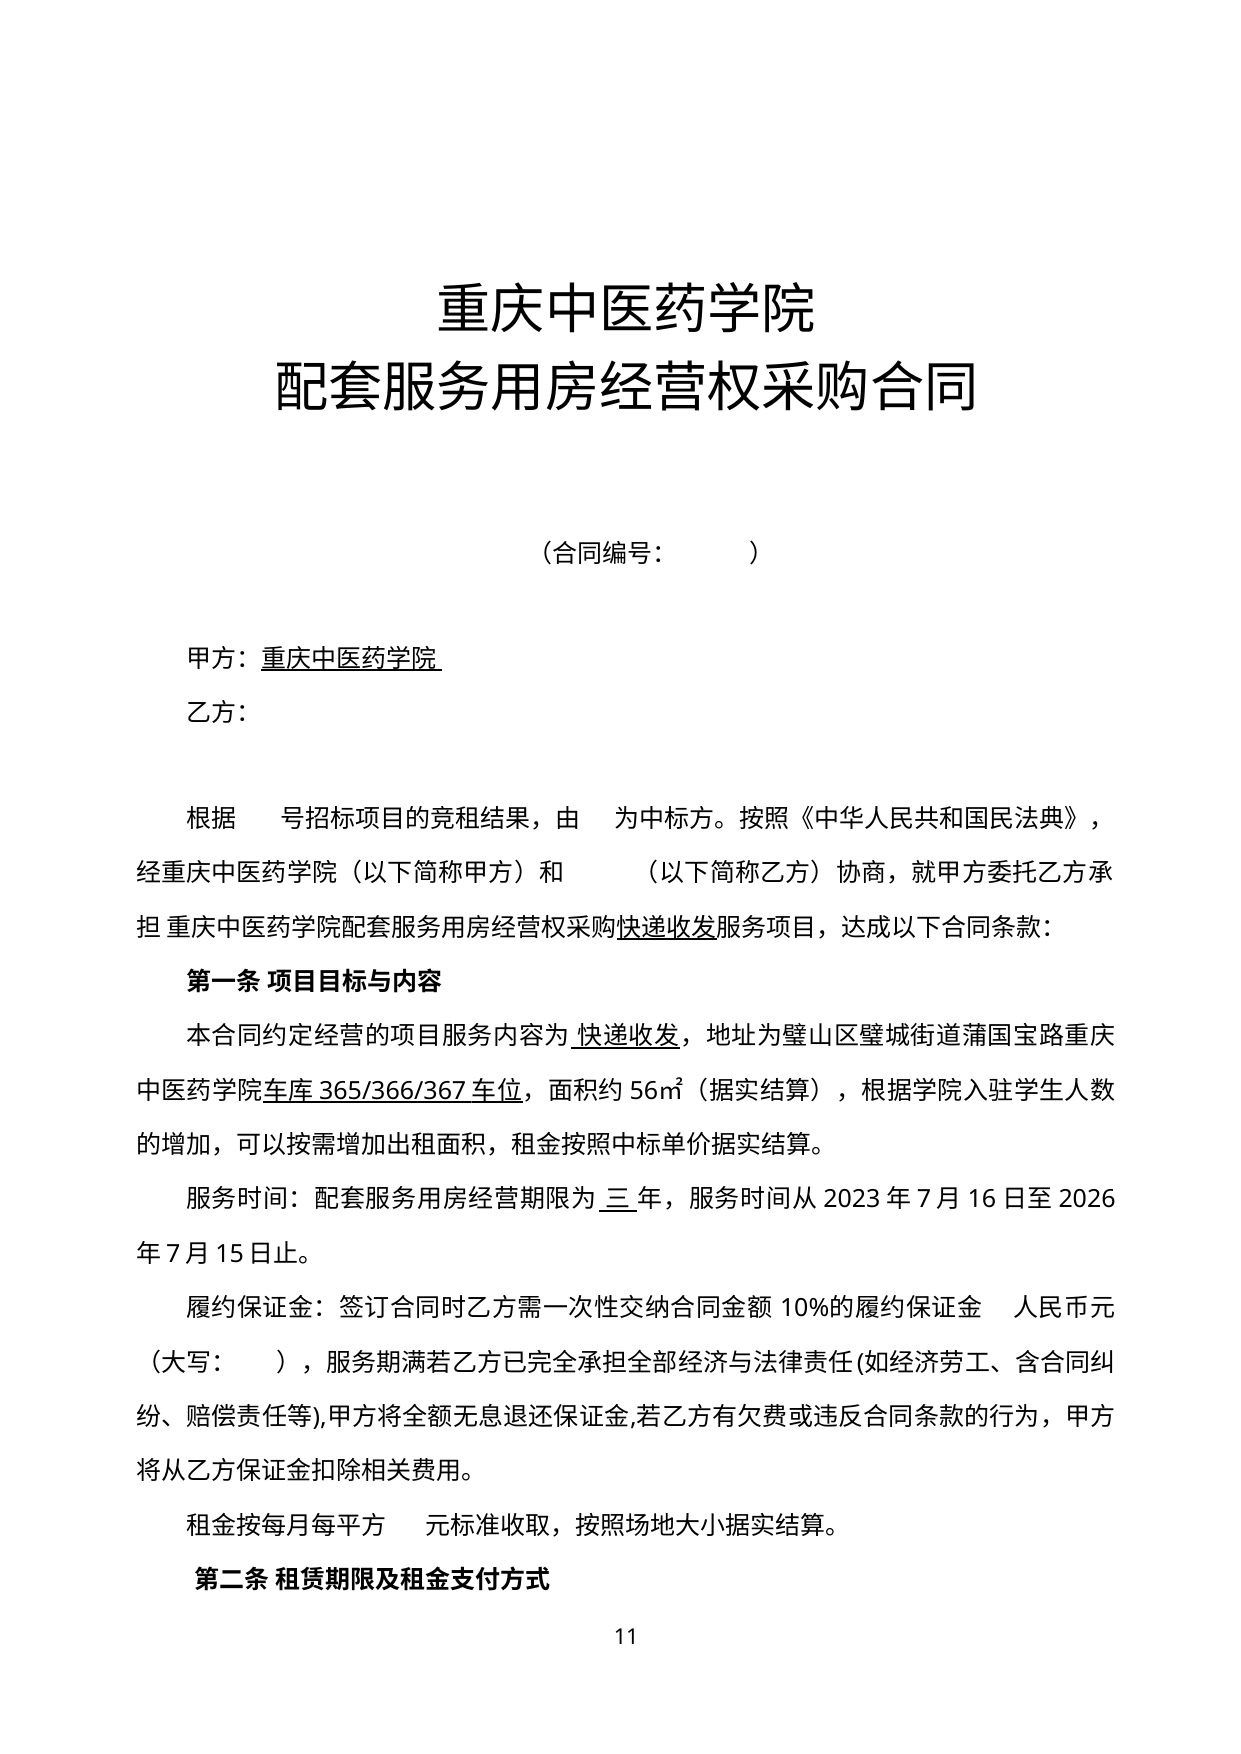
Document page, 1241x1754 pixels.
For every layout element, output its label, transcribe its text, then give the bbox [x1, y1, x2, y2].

text 履约保证金：签订合同时乙方需一次性交纳合同金额10%的履约保证金 人民币元（大写： ），服务期满若乙方已完全承担全部经济与法律责任(如经济劳工、含合同纠纷、赔偿责任等),甲方将全额无息退还保证金,若乙方有欠费或违反合同条款的行为，甲方将从乙方保证金扣除相关费用。 [136, 1288, 1116, 1487]
text 第二条 租赁期限及租金支付方式 [194, 1559, 1116, 1596]
text 乙方： [136, 693, 1116, 729]
text 配套服务用房经营权采购合同 [136, 344, 1116, 422]
text 重庆中医药学院 [136, 266, 1116, 344]
text 租金按每月每平方 元标准收取，按照场地大小据实结算。 [136, 1505, 1116, 1541]
text （合同编号： ） [136, 533, 1116, 569]
text 服务时间：配套服务用房经营期限为 三 年，服务时间从2023年7月16日至2026年7月15日止。 [136, 1179, 1116, 1269]
list 项目目标与内容 [136, 961, 1116, 998]
text 根据 号招标项目的竞租结果，由 为中标方。按照《中华人民共和国民法典》，经重庆中医药学院（以下简称甲方）和 （以下简称乙方）协商，就甲方委托乙方承担 重庆中医药学院配套服务用房经营权采购快递收发服务项目，达成以下合同条款： [136, 798, 1116, 943]
text 本合同约定经营的项目服务内容为 快递收发，地址为璧山区璧城街道蒲国宝路重庆中医药学院车库365/366/367车位，面积约56㎡（据实结算），根据学院入驻学生人数的增加，可以按需增加出租面积，租金按照中标单价据实结算。 [136, 1016, 1116, 1161]
text 甲方：重庆中医药学院 [136, 638, 1116, 675]
